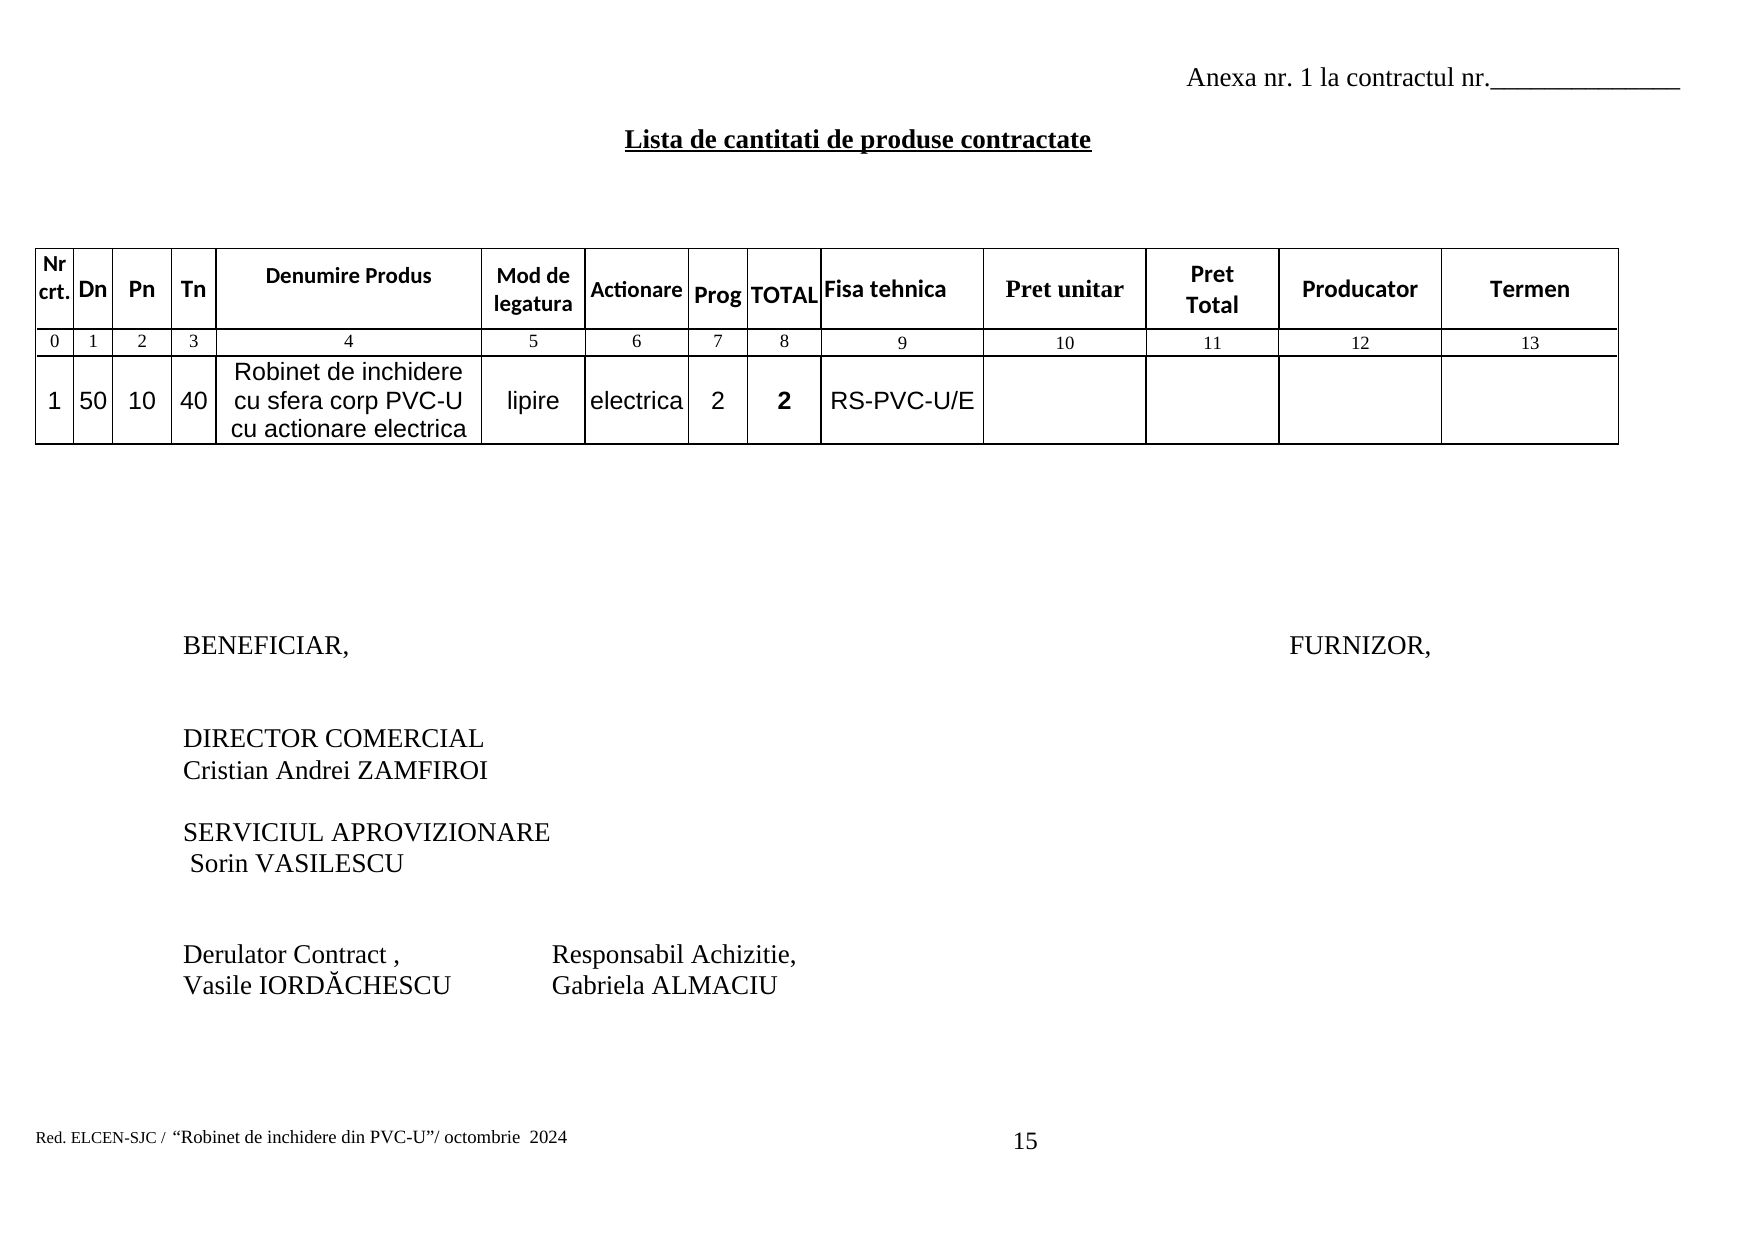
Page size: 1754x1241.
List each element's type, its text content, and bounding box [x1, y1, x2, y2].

table_cell lipire [482, 357, 584, 443]
text SERVICIUL APROVIZIONARE [109, 816, 1680, 847]
table_header Dn [74, 249, 112, 328]
table_header Pret Total [1147, 249, 1278, 328]
table_cell [984, 357, 1145, 443]
text BENEFICIAR, FURNIZOR, [109, 629, 1680, 660]
table_cell 11 [1147, 330, 1278, 355]
table_cell 1 [36, 356, 73, 443]
table_cell electrica [586, 357, 688, 443]
table_cell [1442, 355, 1618, 443]
table_cell Robinet de inchidere cu sfera corp PVC-U cu actionare electrica [217, 357, 481, 443]
table_cell [1280, 357, 1441, 443]
table_cell 7 [689, 330, 747, 355]
table_cell 5 [482, 330, 585, 355]
table_header Producator [1280, 249, 1441, 328]
table_cell 10 [984, 330, 1146, 355]
table_header Actionare [586, 249, 688, 328]
table_cell 50 [74, 357, 112, 443]
table_cell RS-PVC-U/E [822, 357, 983, 443]
table_cell 0 [36, 329, 73, 355]
table_cell 6 [586, 330, 688, 355]
table_header Fisa tehnica [822, 249, 983, 328]
table_header Pn [113, 249, 171, 328]
text Vasile IORDĂCHESCU Gabriela ALMACIU [109, 969, 1680, 1001]
table_cell 3 [172, 330, 216, 355]
table_cell 10 [113, 357, 171, 443]
table_header Mod de legatura [482, 249, 584, 328]
table_cell 13 [1442, 328, 1618, 355]
table_cell 9 [822, 330, 983, 355]
table_header Denumire Produs [217, 249, 481, 328]
table_header Pret unitar [984, 249, 1145, 328]
text Cristian Andrei ZAMFIROI [35, 754, 1680, 785]
table_cell 12 [1279, 330, 1441, 355]
table_cell 8 [748, 330, 821, 355]
table_header Nr crt. [36, 249, 73, 328]
table_cell 2 [748, 357, 820, 443]
table_cell 2 [113, 330, 171, 355]
text Sorin VASILESCU [109, 847, 1680, 878]
text Lista de cantitati de produse contractate [35, 123, 1680, 154]
text Derulator Contract , Responsabil Achizitie, [35, 938, 1680, 969]
table_cell 4 [217, 330, 481, 355]
table_cell 2 [689, 357, 747, 443]
table_header Termen [1442, 249, 1618, 328]
table_header Prog [689, 249, 747, 328]
table_header Tn [172, 249, 215, 328]
table_cell 1 [74, 330, 112, 355]
table_header TOTAL [748, 249, 820, 328]
table_cell 40 [172, 357, 215, 443]
text Anexa nr. 1 la contractul nr.______________ [35, 61, 1680, 92]
table_cell [1147, 357, 1278, 443]
text DIRECTOR COMERCIAL [35, 723, 1680, 754]
